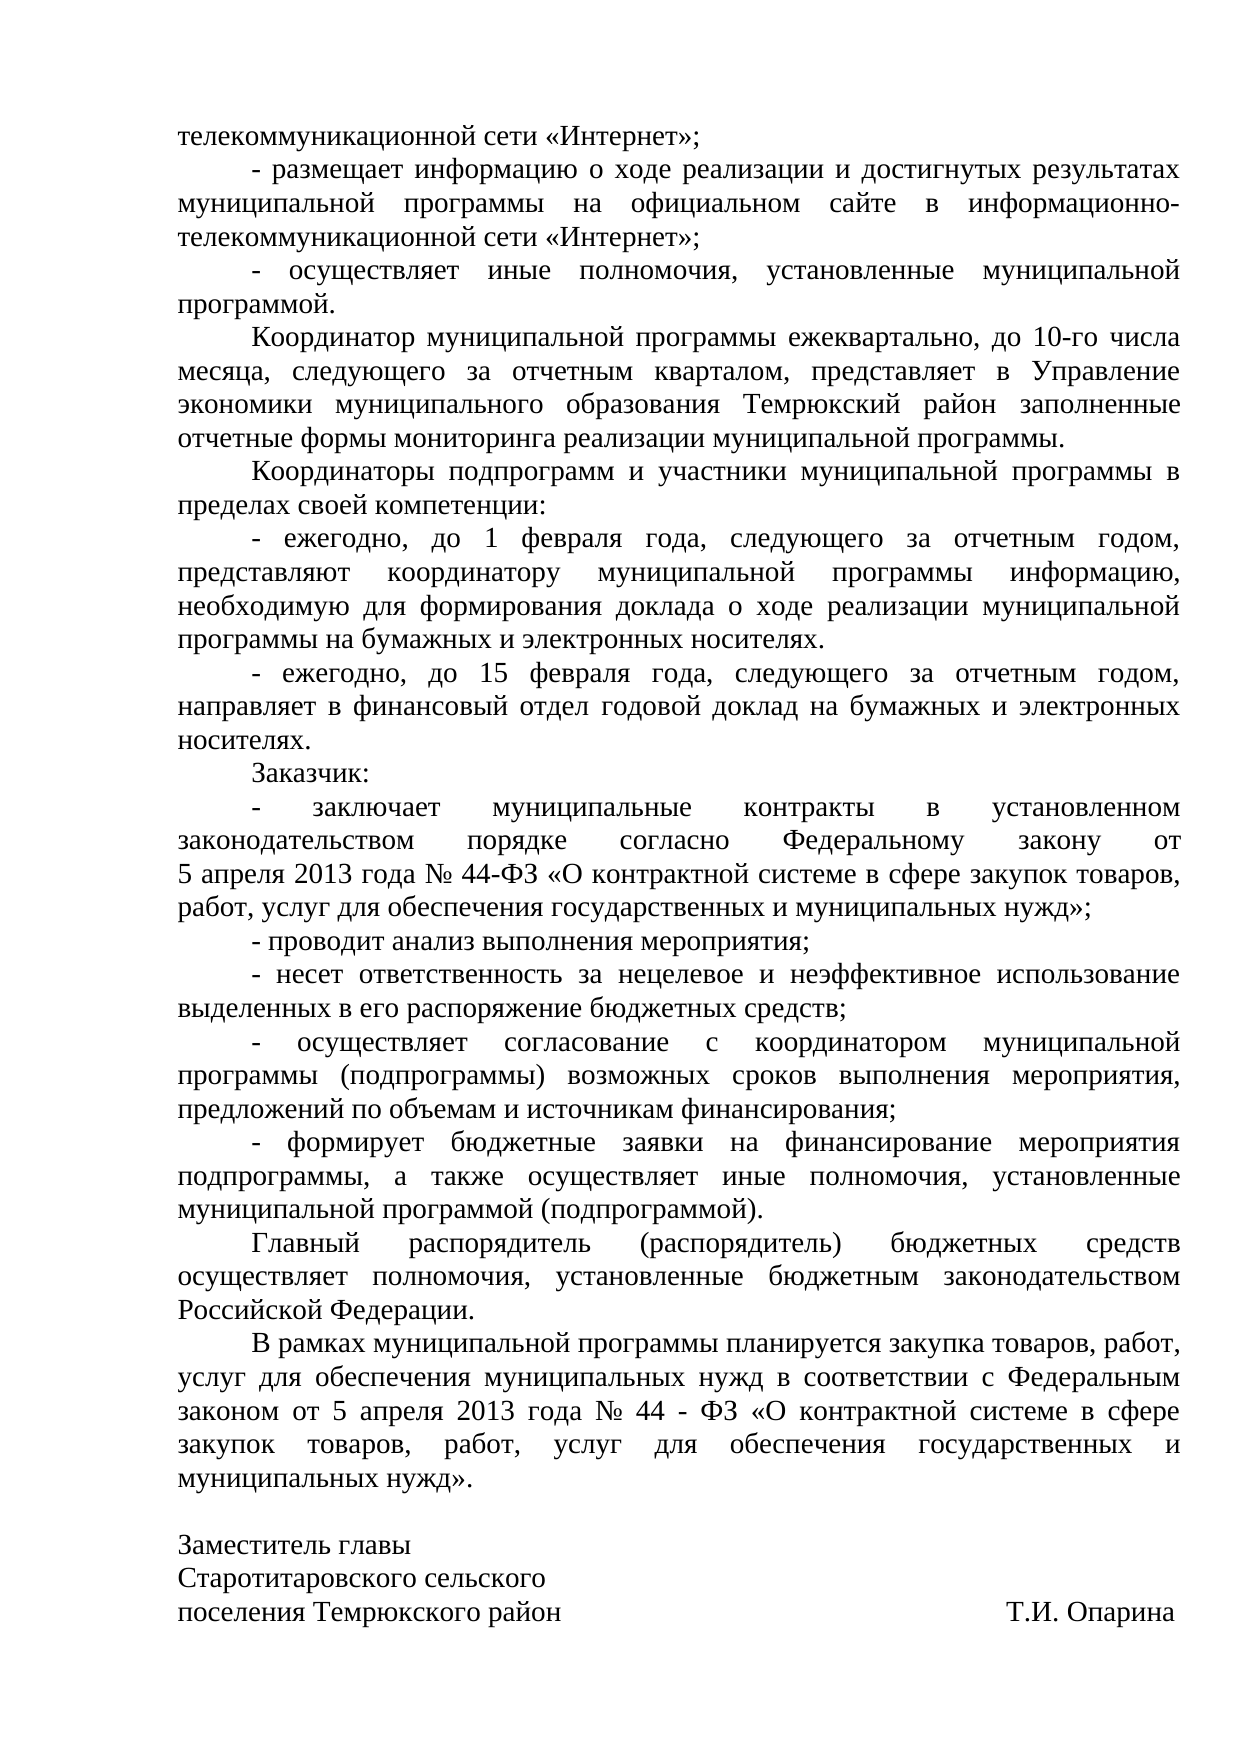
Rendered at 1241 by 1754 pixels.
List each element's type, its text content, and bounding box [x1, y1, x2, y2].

text - размещает информацию о ходе реализации и достигнутых результатах муниципальной программы на официальном сайте в информационно-телекоммуникационной сети «Интернет»; [177, 152, 1181, 252]
text поселения Темрюкского район Т.И. Опарина [177, 1594, 1181, 1627]
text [177, 118, 1181, 152]
text Главный распорядитель (распорядитель) бюджетных средств осуществляет полномочия, установленные бюджетным законодательством Российской Федерации. [177, 1225, 1181, 1326]
text - несет ответственность за нецелевое и неэффективное использование выделенных в его распоряжение бюджетных средств; [177, 957, 1181, 1024]
text - заключает муниципальные контракты в установленном законодательством порядке согласно Федеральному закону от 5 апреля 2013 года № 44-ФЗ «О контрактной системе в сфере закупок товаров, работ, услуг для обеспечения государственных и муниципальных нужд»; [177, 789, 1181, 923]
text Старотитаровского сельского [177, 1560, 1181, 1594]
text Заказчик: [177, 755, 1181, 789]
text - осуществляет иные полномочия, установленные муниципальной программой. [177, 252, 1181, 319]
text Координаторы подпрограмм и участники муниципальной программы в пределах своей компетенции: [177, 453, 1181, 521]
text Заместитель главы [177, 1527, 1181, 1560]
text Координатор муниципальной программы ежеквартально, до 10-го числа месяца, следующего за отчетным кварталом, представляет в Управление экономики муниципального образования Темрюкский район заполненные отчетные формы мониторинга реализации муниципальной программы. [177, 319, 1181, 453]
text - ежегодно, до 1 февраля года, следующего за отчетным годом, представляют координатору муниципальной программы информацию, необходимую для формирования доклада о ходе реализации муниципальной программы на бумажных и электронных носителях. [177, 521, 1181, 655]
text В рамках муниципальной программы планируется закупка товаров, работ, услуг для обеспечения муниципальных нужд в соответствии с Федеральным законом от 5 апреля 2013 года № 44 - ФЗ «О контрактной системе в сфере закупок товаров, работ, услуг для обеспечения государственных и муниципальных нужд». [177, 1326, 1181, 1493]
text - ежегодно, до 15 февраля года, следующего за отчетным годом, направляет в финансовый отдел годовой доклад на бумажных и электронных носителях. [177, 655, 1181, 755]
text - формирует бюджетные заявки на финансирование мероприятия подпрограммы, а также осуществляет иные полномочия, установленные муниципальной программой (подпрограммой). [177, 1124, 1181, 1225]
text - осуществляет согласование с координатором муниципальной программы (подпрограммы) возможных сроков выполнения мероприятия, предложений по объемам и источникам финансирования; [177, 1024, 1181, 1124]
text - проводит анализ выполнения мероприятия; [177, 923, 1181, 957]
